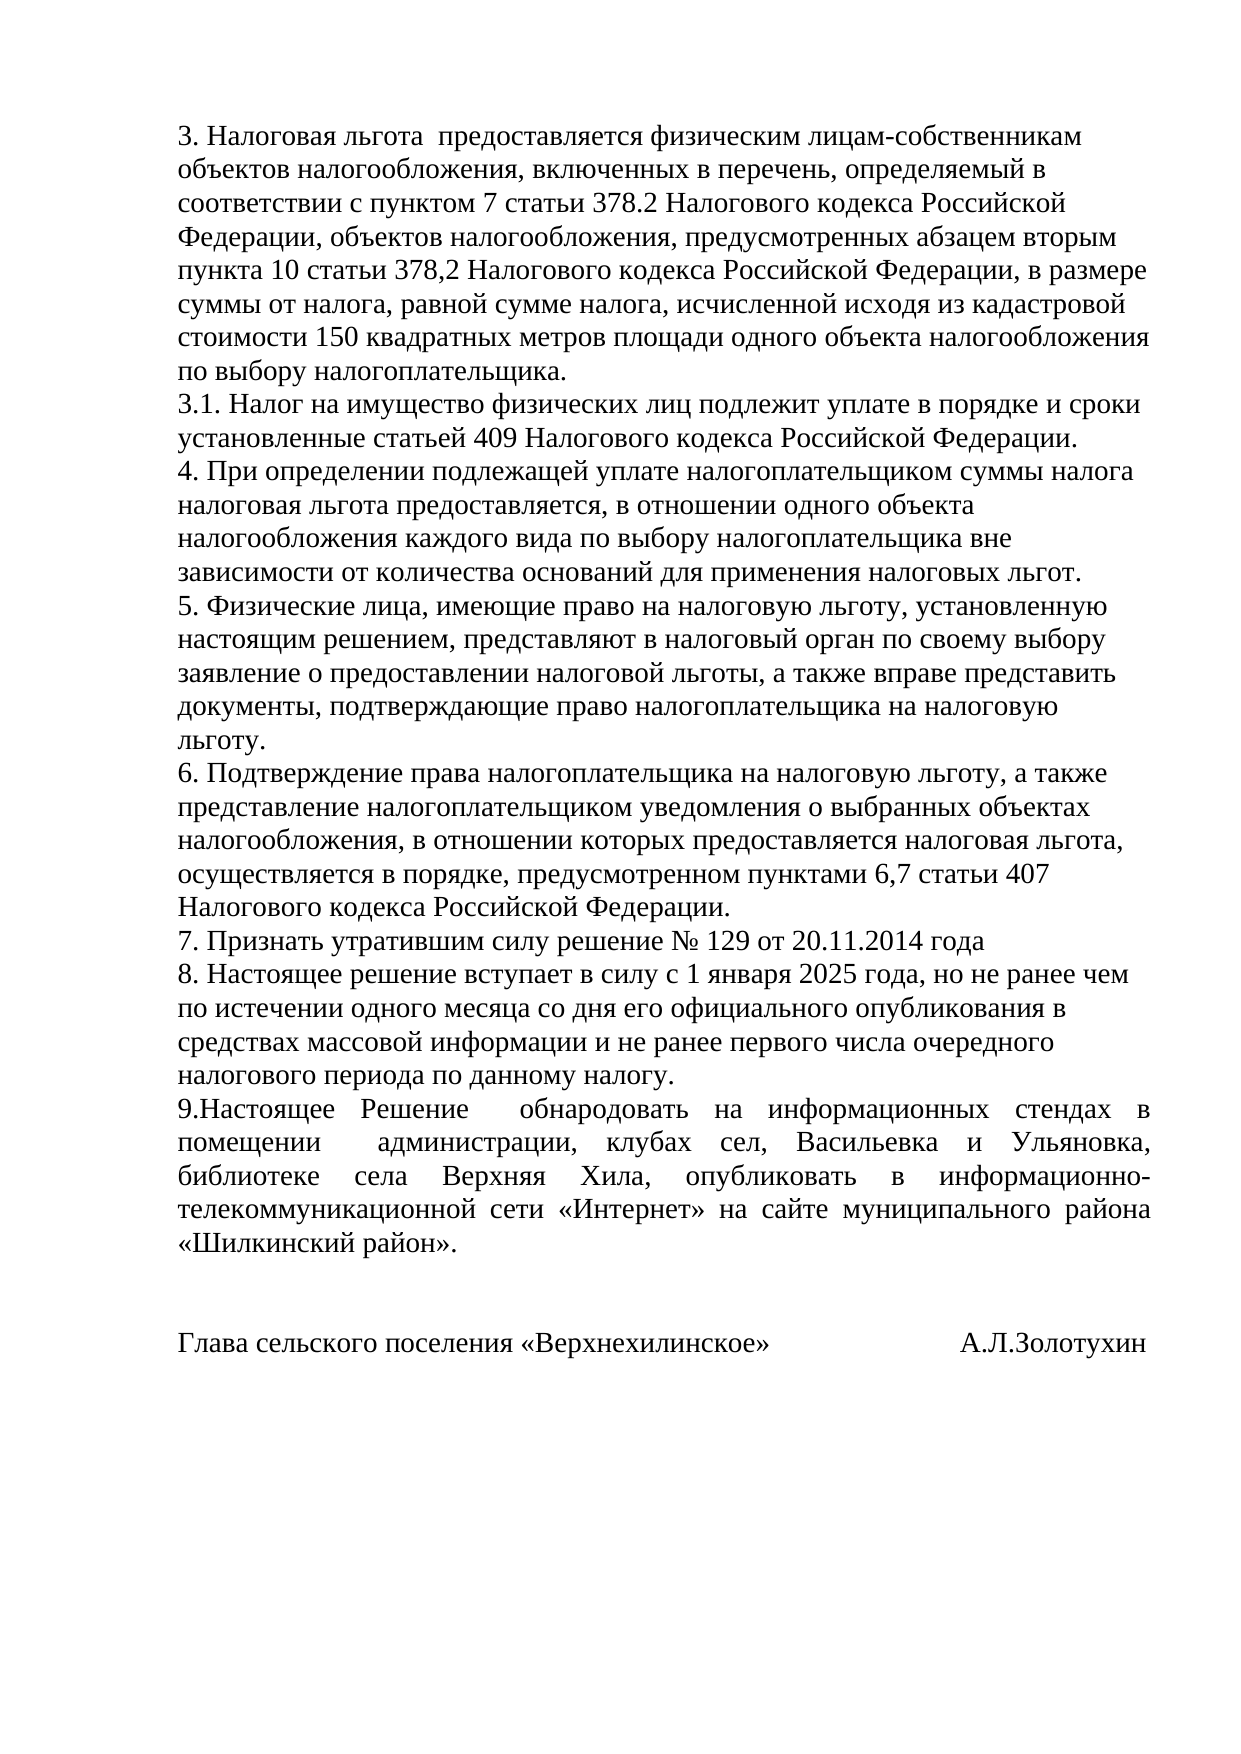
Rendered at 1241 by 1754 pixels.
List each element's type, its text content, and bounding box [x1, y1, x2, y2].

text 9.Настоящее Решение обнародовать на информационных стендах в помещении администрации, клубах сел, Васильевка и Ульяновка, библиотеке села Верхняя Хила, опубликовать в информационно-телекоммуникационной сети «Интернет» на сайте муниципального района «Шилкинский район». [177, 1091, 1152, 1258]
text 3. Налоговая льгота предоставляется физическим лицам-собственникам объектов налогообложения, включенных в перечень, определяемый в соответствии с пунктом 7 статьи 378.2 Налогового кодекса Российской Федерации, объектов налогообложения, предусмотренных абзацем вторым пункта 10 статьи 378,2 Налогового кодекса Российской Федерации, в размере суммы от налога, равной сумме налога, исчисленной исходя из кадастровой стоимости 150 квадратных метров площади одного объекта налогообложения по выбору налогоплательщика. [177, 118, 1152, 386]
text 5. Физические лица, имеющие право на налоговую льготу, установленную настоящим решением, представляют в налоговый орган по своему выбору заявление о предоставлении налоговой льготы, а также вправе представить документы, подтверждающие право налогоплательщика на налоговую льготу. [177, 588, 1152, 755]
text 4. При определении подлежащей уплате налогоплательщиком суммы налога налоговая льгота предоставляется, в отношении одного объекта налогообложения каждого вида по выбору налогоплательщика вне зависимости от количества оснований для применения налоговых льгот. [177, 453, 1152, 588]
text 6. Подтверждение права налогоплательщика на налоговую льготу, а также представление налогоплательщиком уведомления о выбранных объектах налогообложения, в отношении которых предоставляется налоговая льгота, осуществляется в порядке, предусмотренном пунктами 6,7 статьи 407 Налогового кодекса Российской Федерации. [177, 755, 1152, 923]
text 3.1. Налог на имущество физических лиц подлежит уплате в порядке и сроки установленные статьей 409 Налогового кодекса Российской Федерации. [177, 386, 1152, 453]
text 7. Признать утратившим силу решение № 129 от 20.11.2014 года [177, 923, 1152, 957]
text Глава сельского поселения «Верхнехилинское» А.Л.Золотухин [177, 1326, 1152, 1359]
text 8. Настоящее решение вступает в силу с 1 января 2025 года, но не ранее чем по истечении одного месяца со дня его официального опубликования в средствах массовой информации и не ранее первого числа очередного налогового периода по данному налогу. [177, 957, 1152, 1091]
